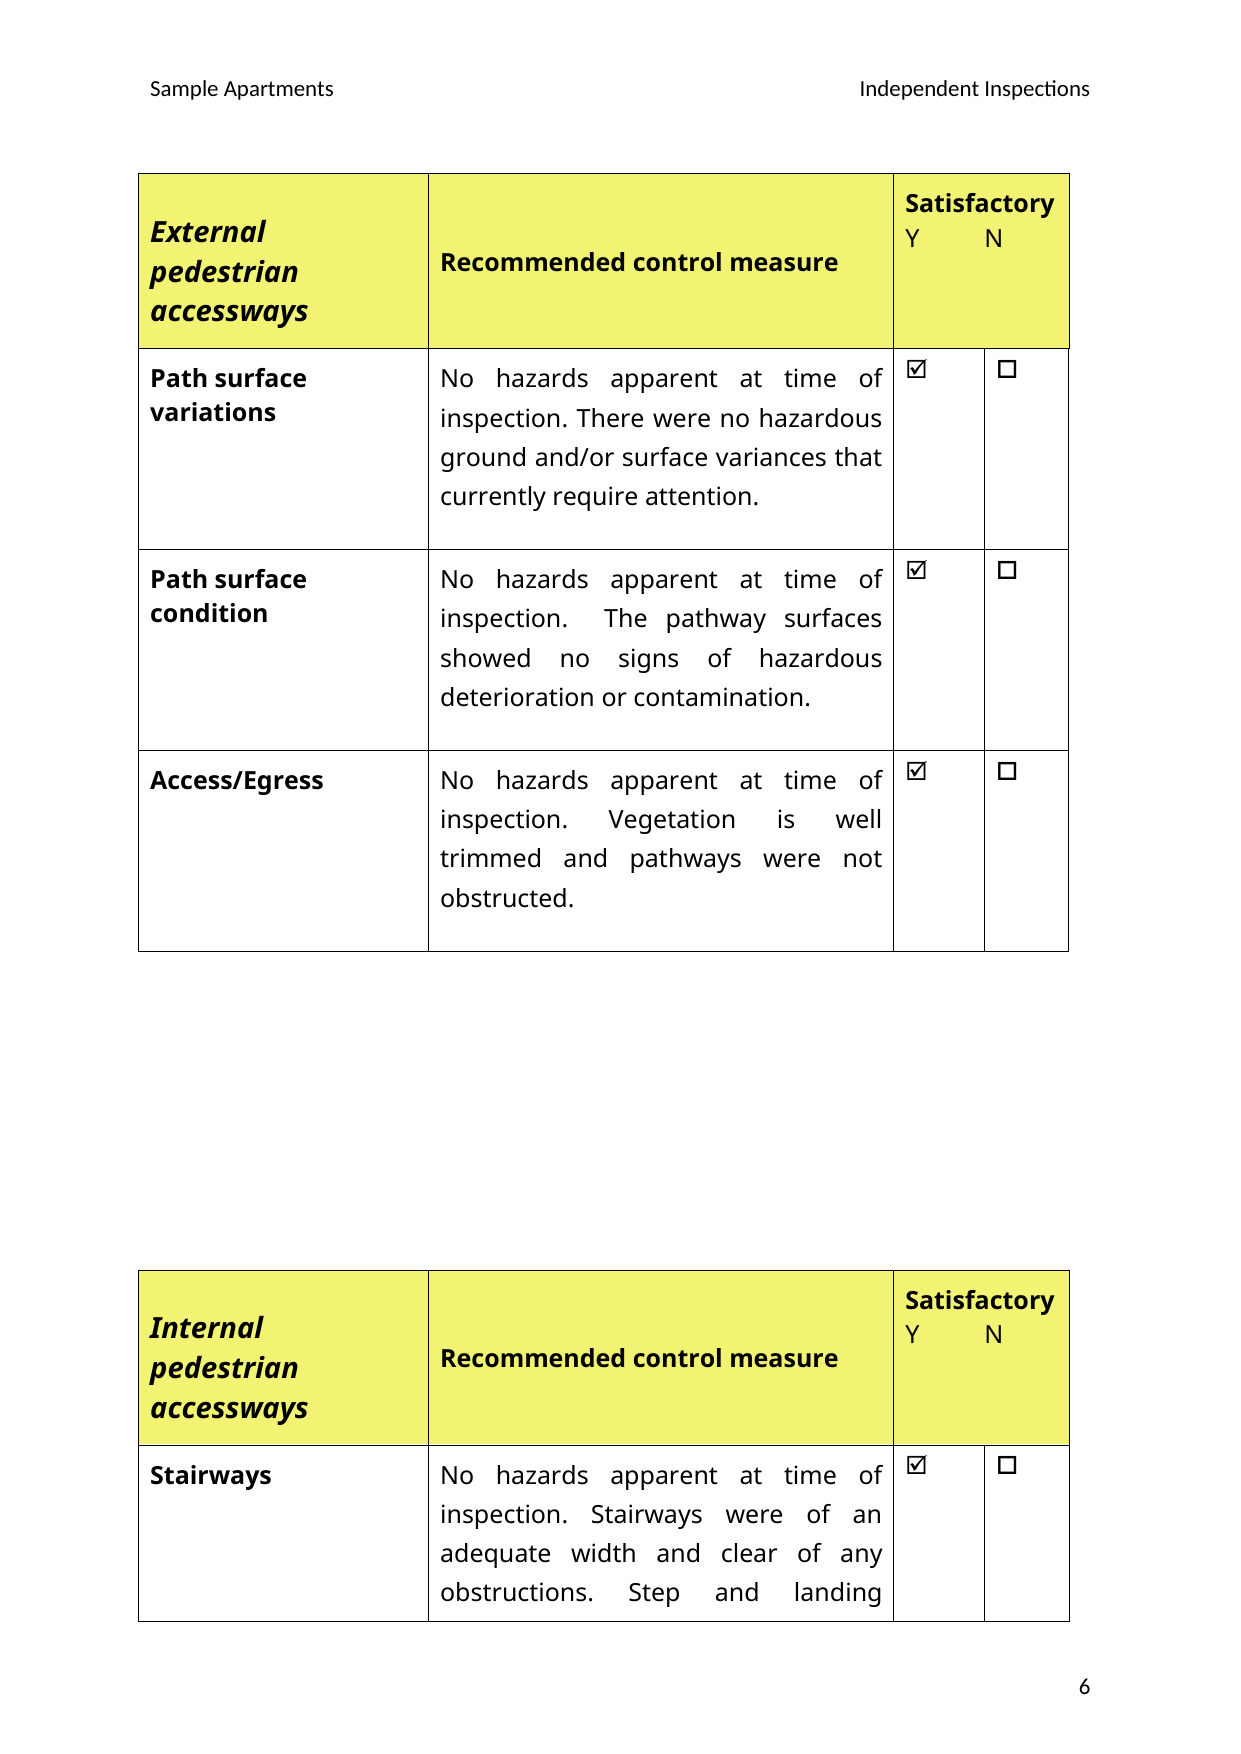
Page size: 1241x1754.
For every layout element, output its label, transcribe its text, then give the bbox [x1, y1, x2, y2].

table_cell Path surface condition [139, 550, 428, 750]
table_cell [985, 1446, 1069, 1621]
table_cell [985, 550, 1068, 750]
table_cell [894, 1446, 984, 1621]
table_header Satisfactory Y N [894, 174, 1069, 348]
table_cell [894, 751, 984, 951]
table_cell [429, 1446, 893, 1621]
table_cell No hazards apparent at time of inspection. There were no hazardous ground and/or surface variances that currently require attention. [429, 349, 893, 549]
table_cell [894, 349, 984, 549]
table_header Internal pedestrian accessways [139, 1271, 428, 1444]
table_cell [985, 751, 1068, 951]
table_cell No hazards apparent at time of inspection. The pathway surfaces showed no signs of hazardous deterioration or contamination. [429, 550, 893, 750]
table_cell [894, 550, 984, 750]
table_header Satisfactory Y N [894, 1271, 1069, 1444]
table_cell Stairways [139, 1446, 428, 1621]
table_header Recommended control measure [429, 1271, 893, 1444]
table_cell No hazards apparent at time of inspection. Vegetation is well trimmed and pathways were not obstructed. [429, 751, 893, 951]
table_header External pedestrian accessways [139, 174, 428, 348]
table_header Recommended control measure [429, 174, 893, 348]
table_cell Access/Egress [139, 751, 428, 951]
table_cell [985, 349, 1068, 549]
table_cell Path surface variations [139, 349, 428, 549]
